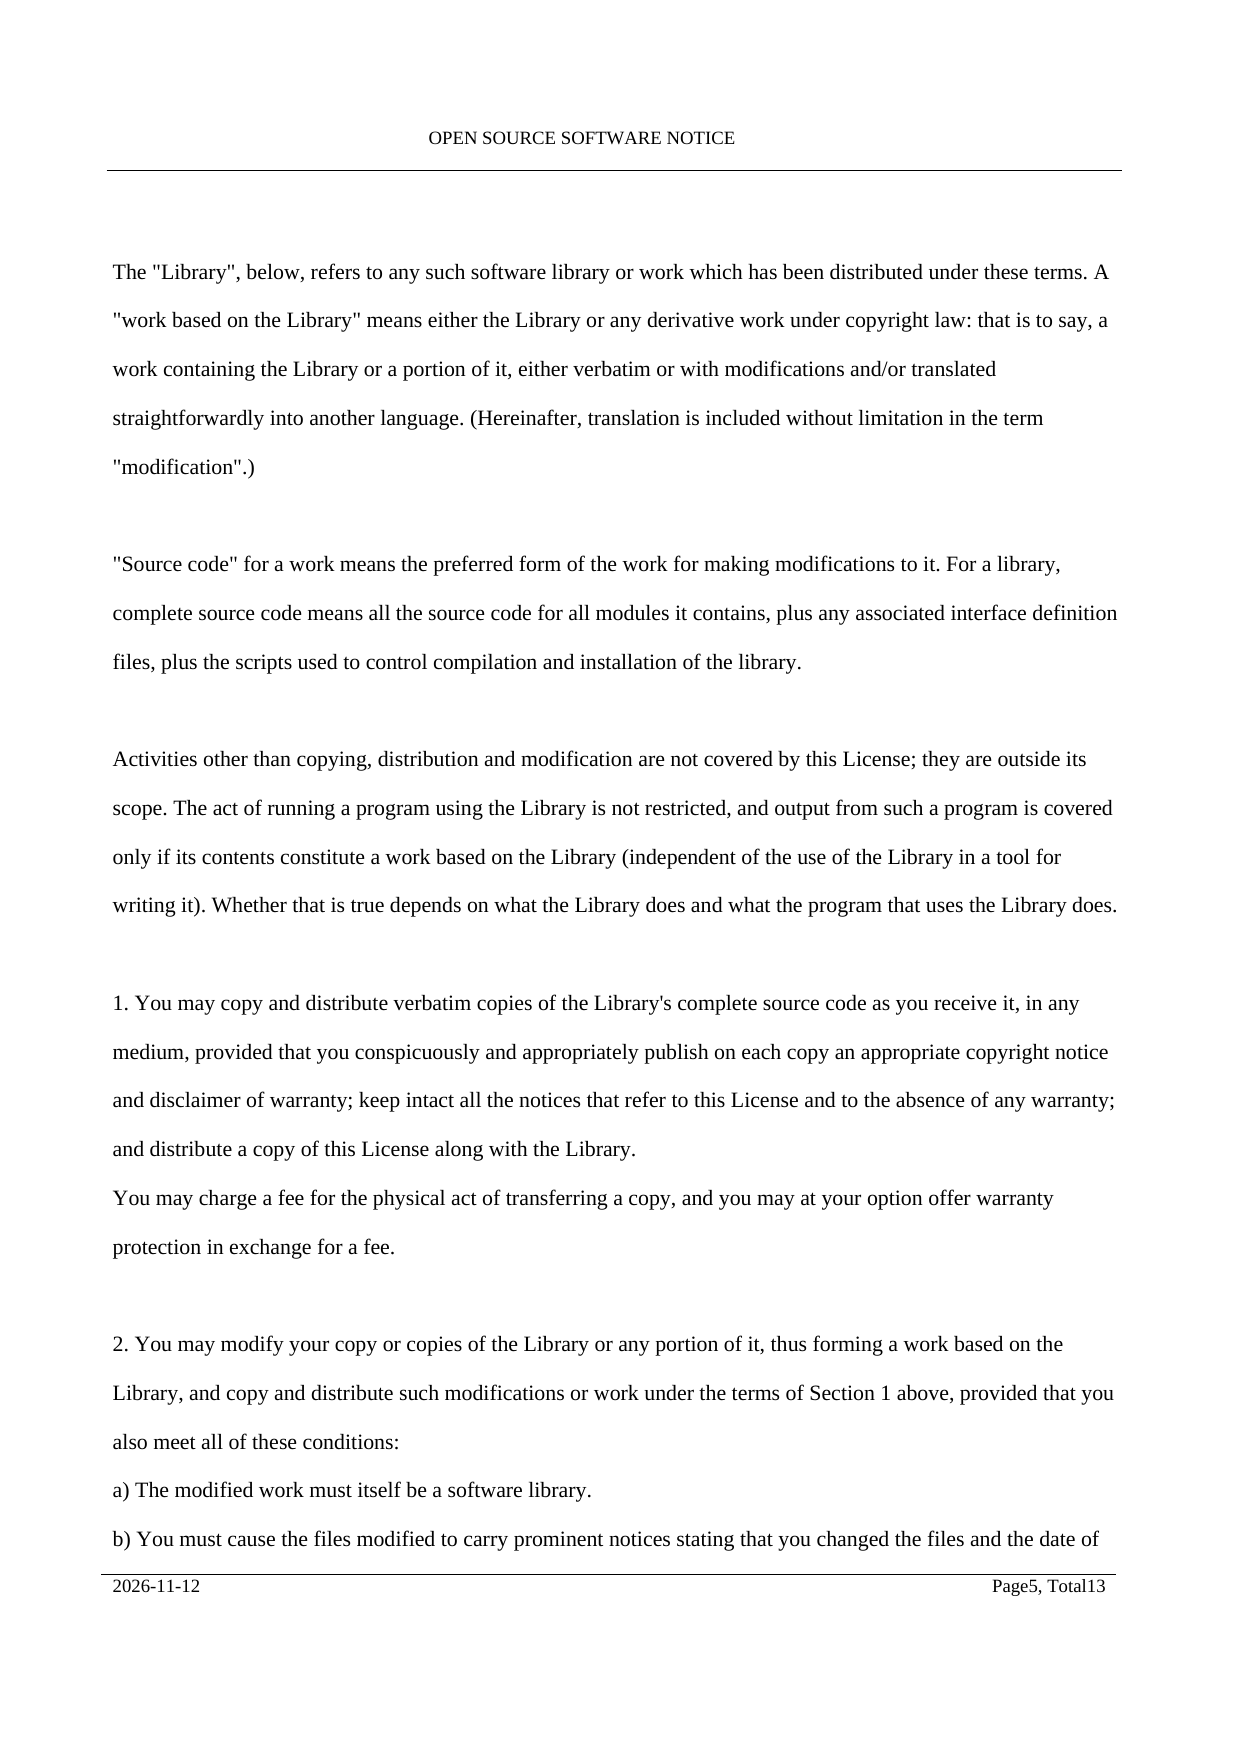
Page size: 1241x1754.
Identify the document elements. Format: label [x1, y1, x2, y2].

text [112, 206, 1128, 1555]
